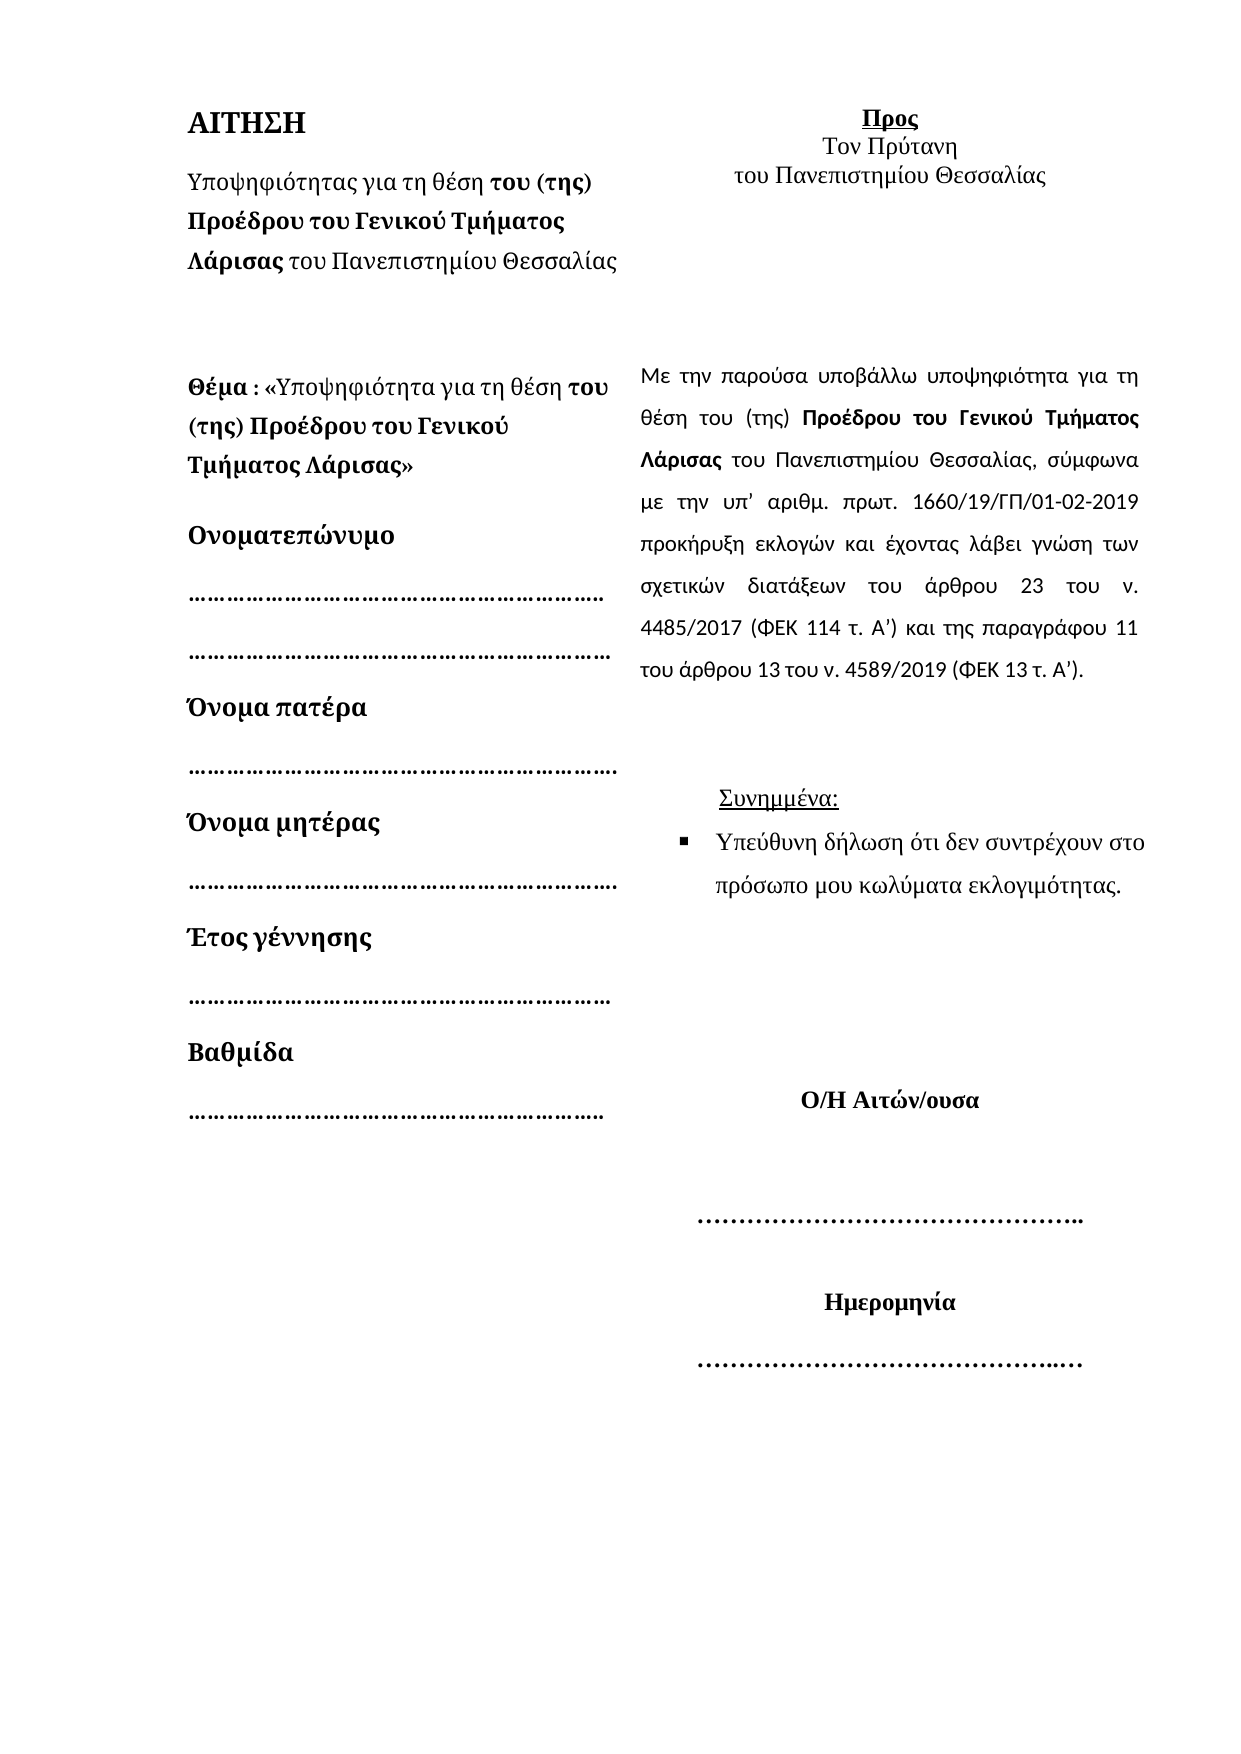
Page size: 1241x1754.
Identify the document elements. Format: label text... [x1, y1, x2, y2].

table_header Προς Τον Πρύτανη του Πανεπιστημίου Θεσσαλίας Με την παρούσα υποβάλλω υποψηφιότητα για τη θέση του (της) Προέδρου του Γενικού Τμήματος Λάρισας του Πανεπιστημίου Θεσσαλίας, σύμφωνα με την υπ’ αριθμ. πρωτ. 1660/19/ΓΠ/01-02-2019 προκήρυξη εκλογών και έχοντας λάβει γνώση των σχετικών διατάξεων του άρθρου 23 του ν. 4485/2017 (ΦΕΚ 114 τ. Α’) και της παραγράφου 11 του άρθρου 13 του ν. 4589/2019 (ΦΕΚ 13 τ. Α’). Συνημμένα: Υπεύθυνη δήλωση ότι δεν συντρέχουν στο πρόσωπο μου κωλύματα εκλογιμότητας. Ο/Η Αιτών/ουσα ……………………………………….. Ημερομηνία ……………………………………..… [629, 74, 1151, 1583]
table_header ΑΙΤΗΣΗ Υποψηφιότητας για τη θέση του (της) Προέδρου του Γενικού Τμήματος Λάρισας του Πανεπιστημίου Θεσσαλίας Θέμα : «Υποψηφιότητα για τη θέση του (της) Προέδρου του Γενικού Τμήματος Λάρισας» Ονοματεπώνυμο ……………………………………………………….. ………………………………………………………… Όνομα πατέρα …………………………………………………………. Όνομα μητέρας …………………………………………………………. Έτος γέννησης ………………………………………………………… Βαθμίδα ……………………………………………………….. [176, 74, 629, 1583]
